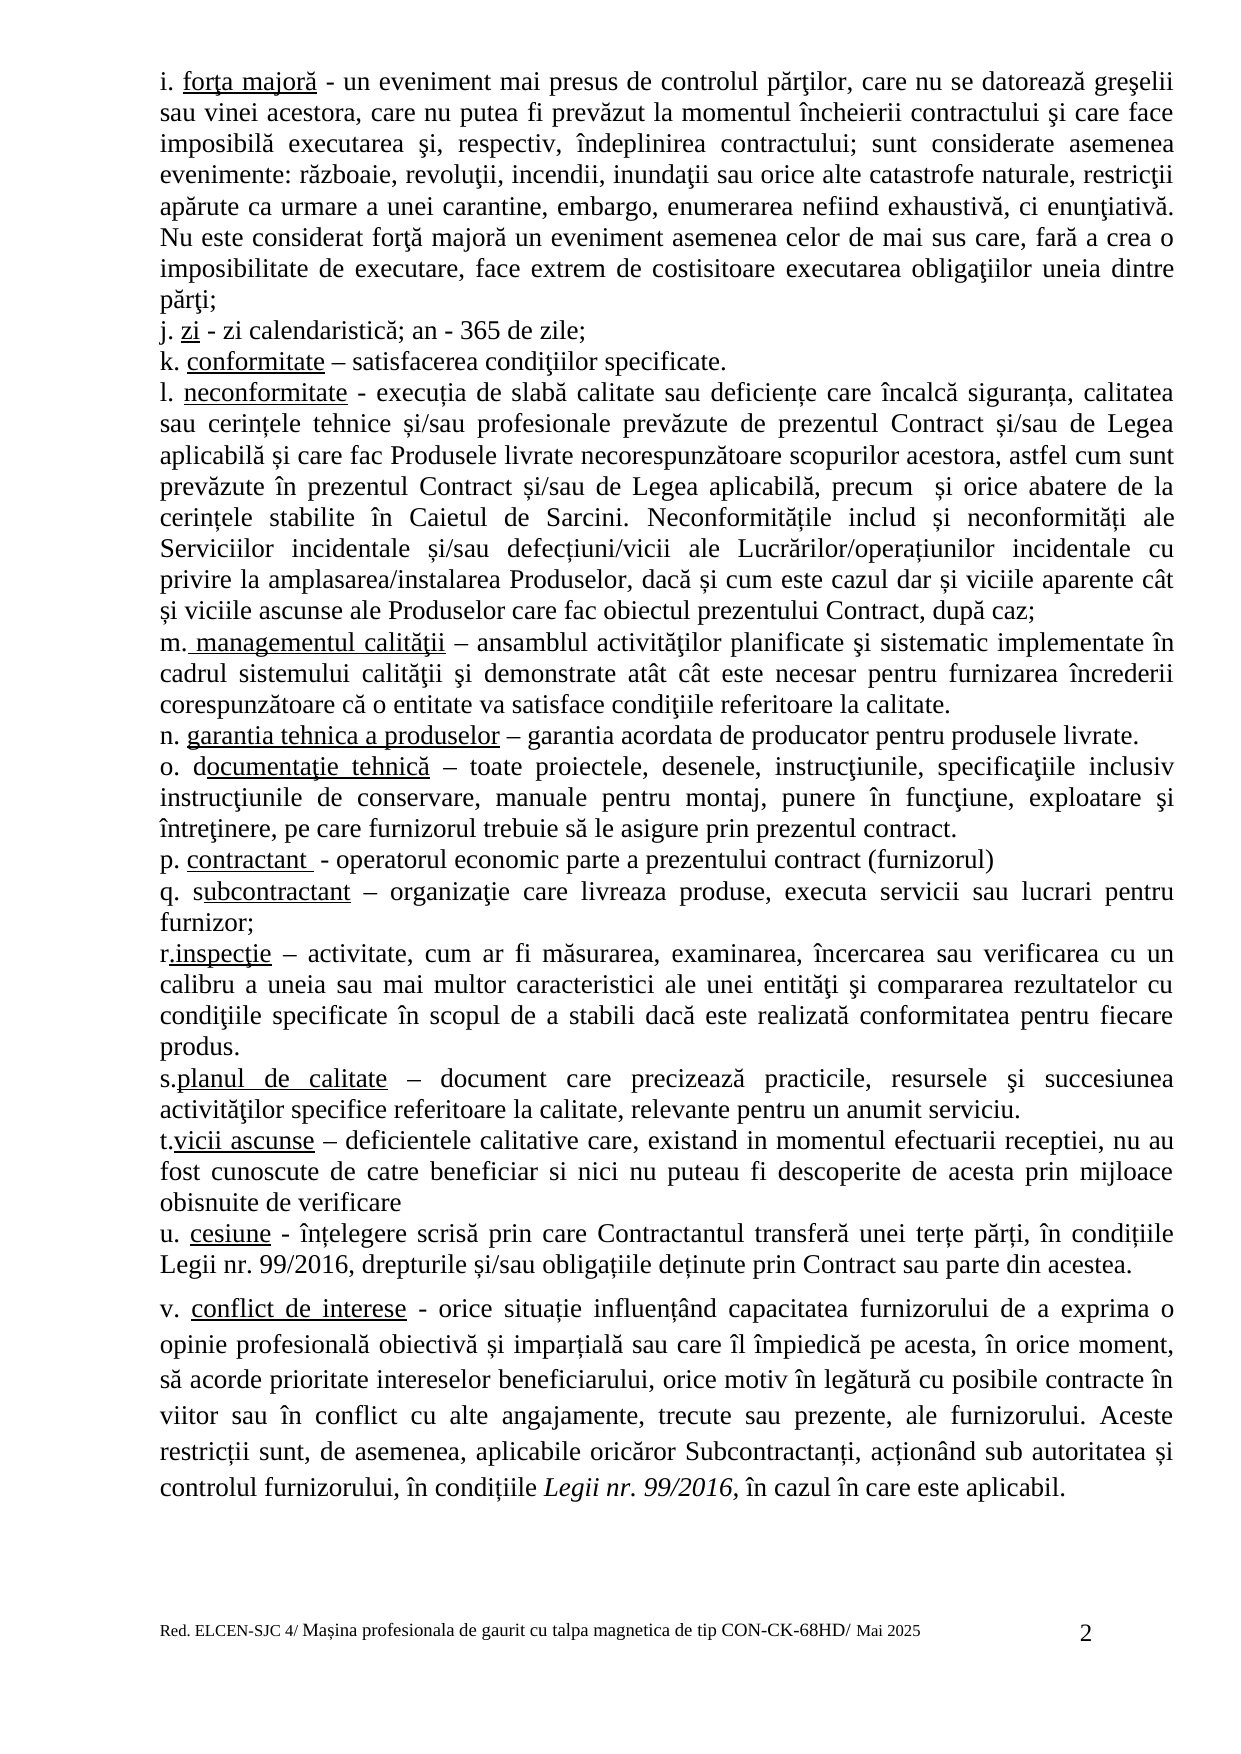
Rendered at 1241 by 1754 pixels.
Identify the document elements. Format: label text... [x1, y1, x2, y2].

text o. documentaţie tehnică – toate proiectele, desenele, instrucţiunile, specificaţiile inclusiv instrucţiunile de conservare, manuale pentru montaj, punere în funcţiune, exploatare şi întreţinere, pe care furnizorul trebuie să le asigure prin prezentul contract. [159, 750, 1175, 844]
text r.inspecţie – activitate, cum ar fi măsurarea, examinarea, încercarea sau verificarea cu un calibru a uneia sau mai multor caracteristici ale unei entităţi şi compararea rezultatelor cu condiţiile specificate în scopul de a stabili dacă este realizată conformitatea pentru fiecare produs. [159, 937, 1175, 1062]
text n. garantia tehnica a produselor – garantia acordata de producator pentru produsele livrate. [159, 719, 1175, 750]
text j. zi - zi calendaristică; an - 365 de zile; [159, 314, 1175, 345]
text l. neconformitate - execuția de slabă calitate sau deficiențe care încalcă siguranța, calitatea sau cerințele tehnice și/sau profesionale prevăzute de prezentul Contract și/sau de Legea aplicabilă și care fac Produsele livrate necorespunzătoare scopurilor acestora, astfel cum sunt prevăzute în prezentul Contract și/sau de Legea aplicabilă, precum și orice abatere de la cerințele stabilite în Caietul de Sarcini. Neconformitățile includ și neconformități ale Serviciilor incidentale și/sau defecțiuni/vicii ale Lucrărilor/operațiunilor incidentale cu privire la amplasarea/instalarea Produselor, dacă și cum este cazul dar și viciile aparente cât și viciile ascunse ale Produselor care fac obiectul prezentului Contract, după caz; [159, 376, 1175, 626]
text q. subcontractant – organizaţie care livreaza produse, executa servicii sau lucrari pentru furnizor; [159, 875, 1175, 937]
text s.planul de calitate – document care precizează practicile, resursele şi succesiunea activităţilor specifice referitoare la calitate, relevante pentru un anumit serviciu. [159, 1062, 1175, 1124]
text v. conflict de interese - orice situație influențând capacitatea furnizorului de a exprima o opinie profesională obiectivă și imparțială sau care îl împiedică pe acesta, în orice moment, să acorde prioritate intereselor beneficiarului, orice motiv în legătură cu posibile contracte în viitor sau în conflict cu alte angajamente, trecute sau prezente, ale furnizorului. Aceste restricții sunt, de asemenea, aplicabile oricăror Subcontractanți, acționând sub autoritatea și controlul furnizorului, în condițiile Legii nr. 99/2016, în cazul în care este aplicabil. [159, 1292, 1175, 1502]
text t.vicii ascunse – deficientele calitative care, existand in momentul efectuarii receptiei, nu au fost cunoscute de catre beneficiar si nici nu puteau fi descoperite de acesta prin mijloace obisnuite de verificare [159, 1124, 1175, 1217]
text i. forţa majoră - un eveniment mai presus de controlul părţilor, care nu se datorează greşelii sau vinei acestora, care nu putea fi prevăzut la momentul încheierii contractului şi care face imposibilă executarea şi, respectiv, îndeplinirea contractului; sunt considerate asemenea evenimente: războaie, revoluţii, incendii, inundaţii sau orice alte catastrofe naturale, restricţii apărute ca urmare a unei carantine, embargo, enumerarea nefiind exhaustivă, ci enunţiativă. Nu este considerat forţă majoră un eveniment asemenea celor de mai sus care, fară a crea o imposibilitate de executare, face extrem de costisitoare executarea obligaţiilor uneia dintre părţi; [159, 65, 1175, 314]
text m. managementul calităţii – ansamblul activităţilor planificate şi sistematic implementate în cadrul sistemului calităţii şi demonstrate atât cât este necesar pentru furnizarea încrederii corespunzătoare că o entitate va satisface condiţiile referitoare la calitate. [159, 626, 1175, 719]
list u. cesiune - înțelegere scrisă prin care Contractantul transferă unei terțe părți, în condițiile Legii nr. 99/2016, drepturile și/sau obligațiile deținute prin Contract sau parte din acestea. [159, 1217, 1175, 1280]
text p. contractant - operatorul economic parte a prezentului contract (furnizorul) [159, 844, 1175, 875]
text k. conformitate – satisfacerea condiţiilor specificate. [159, 345, 1175, 376]
